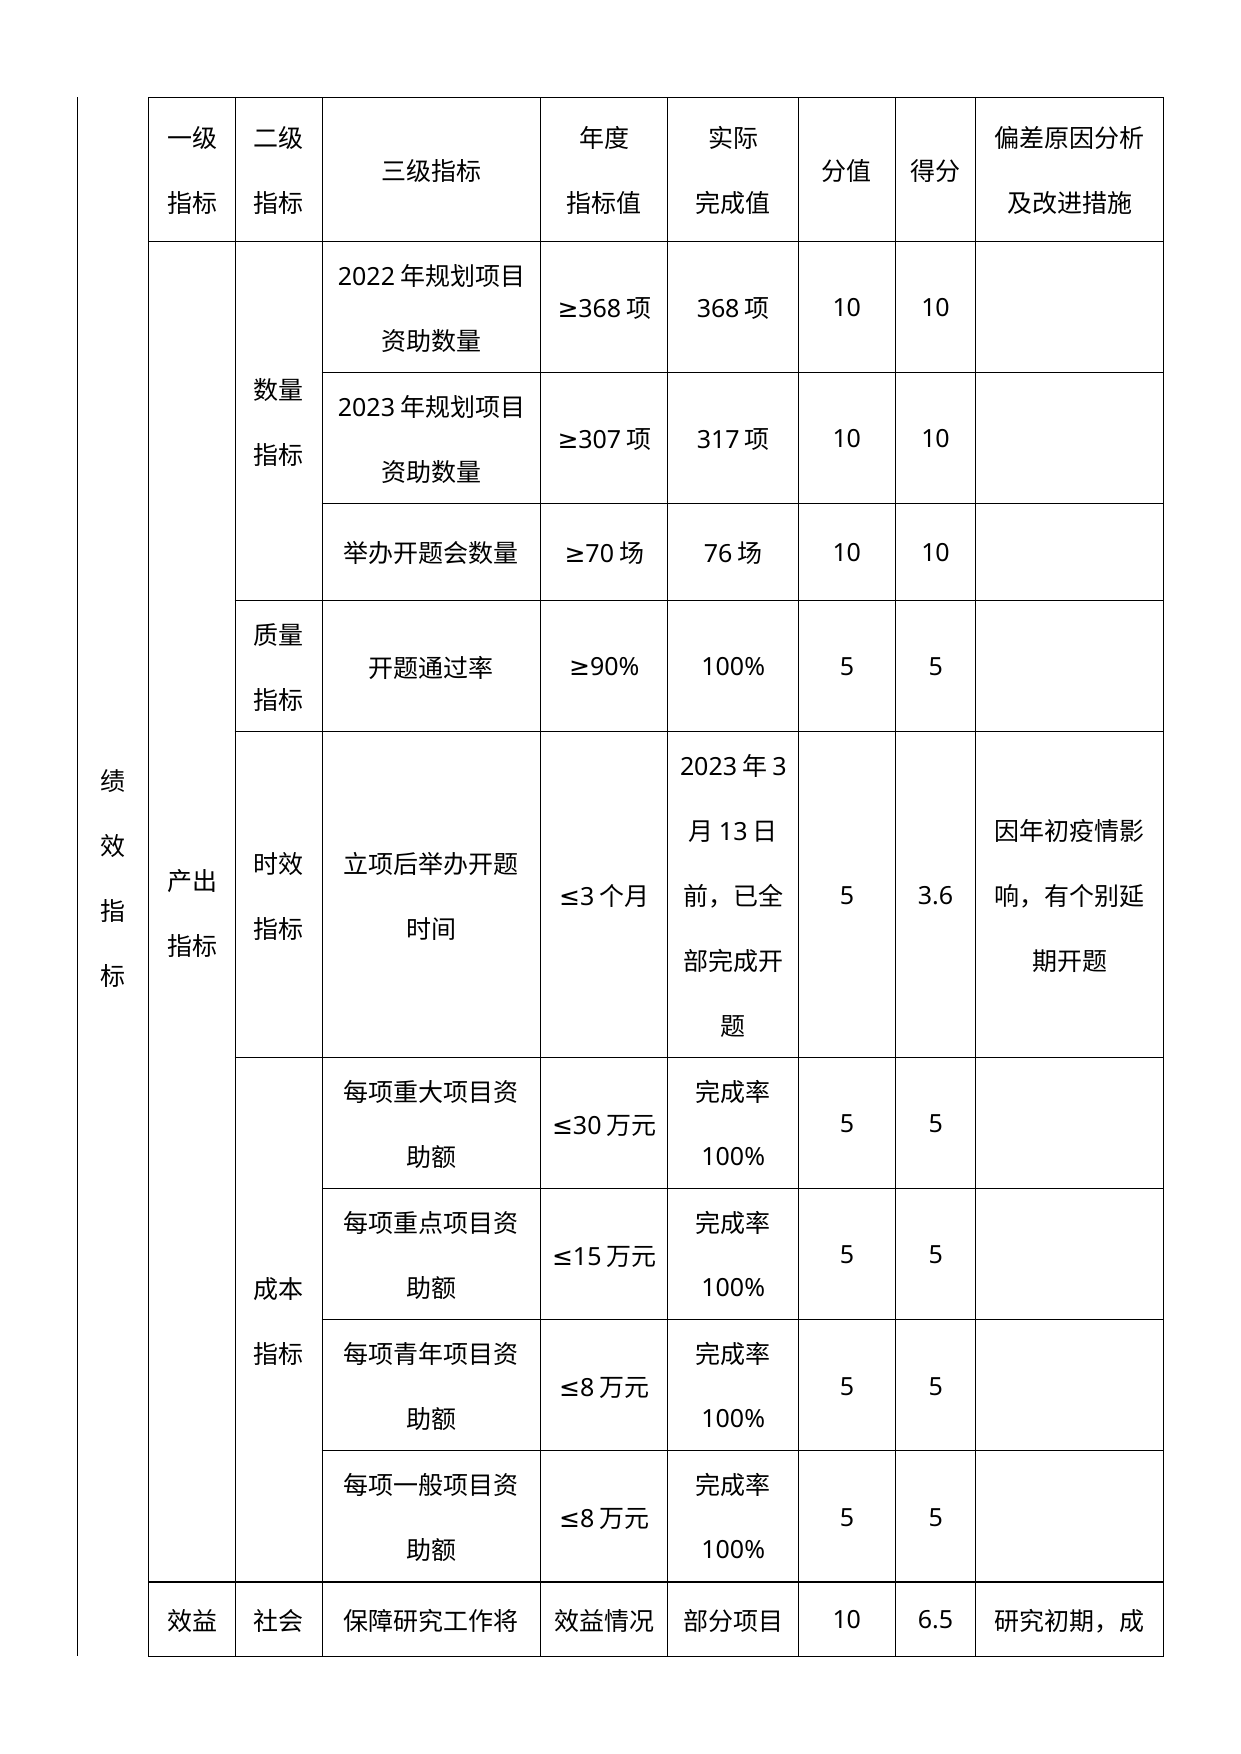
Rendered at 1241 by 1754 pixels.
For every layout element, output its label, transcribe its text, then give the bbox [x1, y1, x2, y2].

table_cell 因年初疫情影响，有个别延期开题 [976, 732, 1163, 1057]
table_cell ≤15万元 [541, 1189, 667, 1319]
table_cell 10 [799, 373, 895, 503]
table_cell ≤8万元 [541, 1320, 667, 1450]
table_cell [976, 504, 1163, 600]
table_cell [976, 601, 1163, 731]
table_cell 5 [896, 601, 975, 731]
table_cell ≥368项 [541, 242, 667, 372]
table_cell 10 [896, 373, 975, 503]
table_cell 产出指标 [149, 242, 235, 1581]
table_cell 5 [799, 1320, 895, 1450]
table_cell 立项后举办开题时间 [323, 732, 540, 1057]
table_cell 时效指标 [236, 732, 322, 1057]
table_cell [976, 1058, 1163, 1188]
table_cell 社会效益 指标 [236, 1583, 322, 1656]
table_cell [976, 1320, 1163, 1450]
table_cell 二级指标 [236, 98, 322, 241]
table_cell 效益情况较好 [541, 1583, 667, 1656]
table_cell 完成率100% [668, 1451, 798, 1581]
table_cell 2023年规划项目资助数量 [323, 373, 540, 503]
table_cell 10 [799, 242, 895, 372]
table_cell 完成率100% [668, 1058, 798, 1188]
table_cell ≤8万元 [541, 1451, 667, 1581]
table_cell 分值 [799, 98, 895, 241]
table_cell 部分项目已在期刊杂志等发表文章 [668, 1583, 798, 1656]
table_cell 76场 [668, 504, 798, 600]
table_cell ≥90% [541, 601, 667, 731]
table_cell 5 [799, 601, 895, 731]
table_cell 一级指标 [149, 98, 235, 241]
table_cell 368项 [668, 242, 798, 372]
table_cell 5 [799, 732, 895, 1057]
table_cell 100% [668, 601, 798, 731]
table_cell 得分 [896, 98, 975, 241]
table_cell 每项重点项目资助额 [323, 1189, 540, 1319]
table_cell 完成率100% [668, 1320, 798, 1450]
table_cell 效益指标 [149, 1583, 235, 1656]
table_cell 317项 [668, 373, 798, 503]
table_cell ≥70场 [541, 504, 667, 600]
table_cell 每项重大项目资助额 [323, 1058, 540, 1188]
table_cell 10 [799, 504, 895, 600]
table_cell [976, 1189, 1163, 1319]
table_cell 10 [896, 504, 975, 600]
table_cell 完成率100% [668, 1189, 798, 1319]
table_cell 每项一般项目资助额 [323, 1451, 540, 1581]
table_cell 成本指标 [236, 1058, 322, 1581]
table_cell 10 [896, 242, 975, 372]
table_cell 5 [896, 1320, 975, 1450]
table_cell 实际 完成值 [668, 98, 798, 241]
table_cell 5 [896, 1058, 975, 1188]
table_cell 5 [799, 1058, 895, 1188]
table_cell 5 [799, 1451, 895, 1581]
table_cell 年度 指标值 [541, 98, 667, 241]
table_cell 5 [799, 1189, 895, 1319]
table_cell 6.5 [896, 1583, 975, 1656]
table_cell 3.6 [896, 732, 975, 1057]
table_cell 每项青年项目资助额 [323, 1320, 540, 1450]
table_cell ≥307项 [541, 373, 667, 503]
table_cell 2023年3月13日前，已全部完成开题 [668, 732, 798, 1057]
table_cell 绩 效 指 标 [78, 97, 148, 1656]
table_cell [976, 373, 1163, 503]
table_cell [976, 242, 1163, 372]
table_cell 5 [896, 1189, 975, 1319]
table_cell 2022年规划项目资助数量 [323, 242, 540, 372]
table_cell [976, 1451, 1163, 1581]
table_cell 举办开题会数量 [323, 504, 540, 600]
table_cell 三级指标 [323, 98, 540, 241]
table_cell 偏差原因分析及改进措施 [976, 98, 1163, 241]
table_cell 5 [896, 1451, 975, 1581]
table_cell 数量指标 [236, 242, 322, 600]
table_cell 开题通过率 [323, 601, 540, 731]
table_cell 研究初期，成果较少 [976, 1583, 1163, 1656]
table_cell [323, 1583, 540, 1656]
table_cell ≤3个月 [541, 732, 667, 1057]
table_cell 质量指标 [236, 601, 322, 731]
table_cell 10 [799, 1583, 895, 1656]
table_cell ≤30万元 [541, 1058, 667, 1188]
